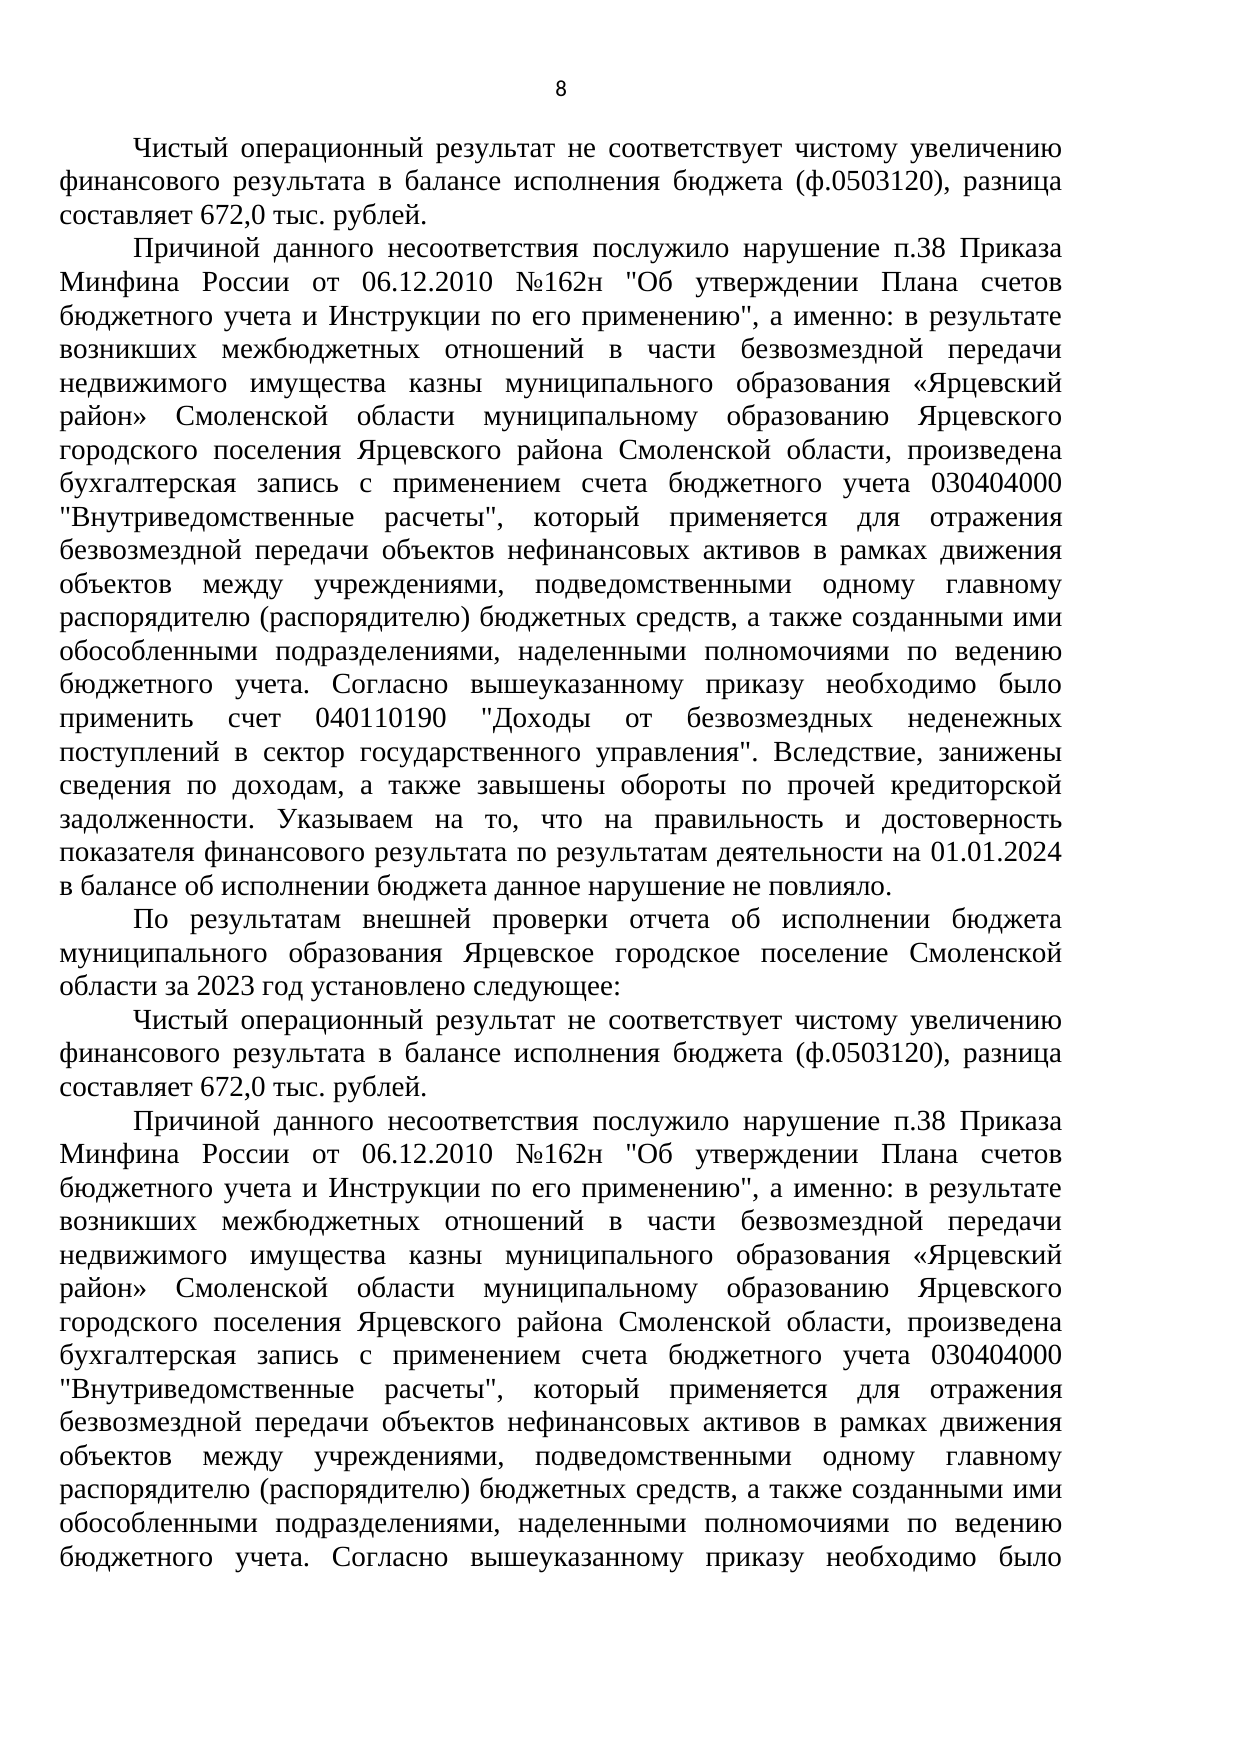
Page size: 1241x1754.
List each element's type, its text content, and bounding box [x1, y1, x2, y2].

text Причиной данного несоответствия послужило нарушение п.38 Приказа Минфина России от 06.12.2010 №162н "Об утверждении Плана счетов бюджетного учета и Инструкции по его применению", а именно: в результате возникших межбюджетных отношений в части безвозмездной передачи недвижимого имущества казны муниципального образования «Ярцевский район» Смоленской области муниципальному образованию Ярцевского городского поселения Ярцевского района Смоленской области, произведена бухгалтерская запись с применением счета бюджетного учета 030404000 "Внутриведомственные расчеты", который применяется для отражения безвозмездной передачи объектов нефинансовых активов в рамках движения объектов между учреждениями, подведомственными одному главному распорядителю (распорядителю) бюджетных средств, а также созданными ими обособленными подразделениями, наделенными полномочиями по ведению бюджетного учета. Согласно вышеуказанному приказу необходимо было применить счет 040110190 "Доходы от безвозмездных неденежных поступлений в сектор государственного управления". Вследствие, занижены сведения по доходам, а также завышены обороты по прочей кредиторской задолженности. Указываем на то, что на правильность и достоверность показателя финансового результата по результатам деятельности на 01.01.2024 в балансе об исполнении бюджета данное нарушение не повлияло. [59, 231, 1063, 901]
text Чистый операционный результат не соответствует чистому увеличению финансового результата в балансе исполнения бюджета (ф.0503120), разница составляет 672,0 тыс. рублей. [59, 1002, 1063, 1103]
text Чистый операционный результат не соответствует чистому увеличению финансового результата в балансе исполнения бюджета (ф.0503120), разница составляет 672,0 тыс. рублей. [59, 130, 1063, 231]
text По результатам внешней проверки отчета об исполнении бюджета муниципального образования Ярцевское городское поселение Смоленской области за 2023 год установлено следующее: [59, 901, 1063, 1002]
